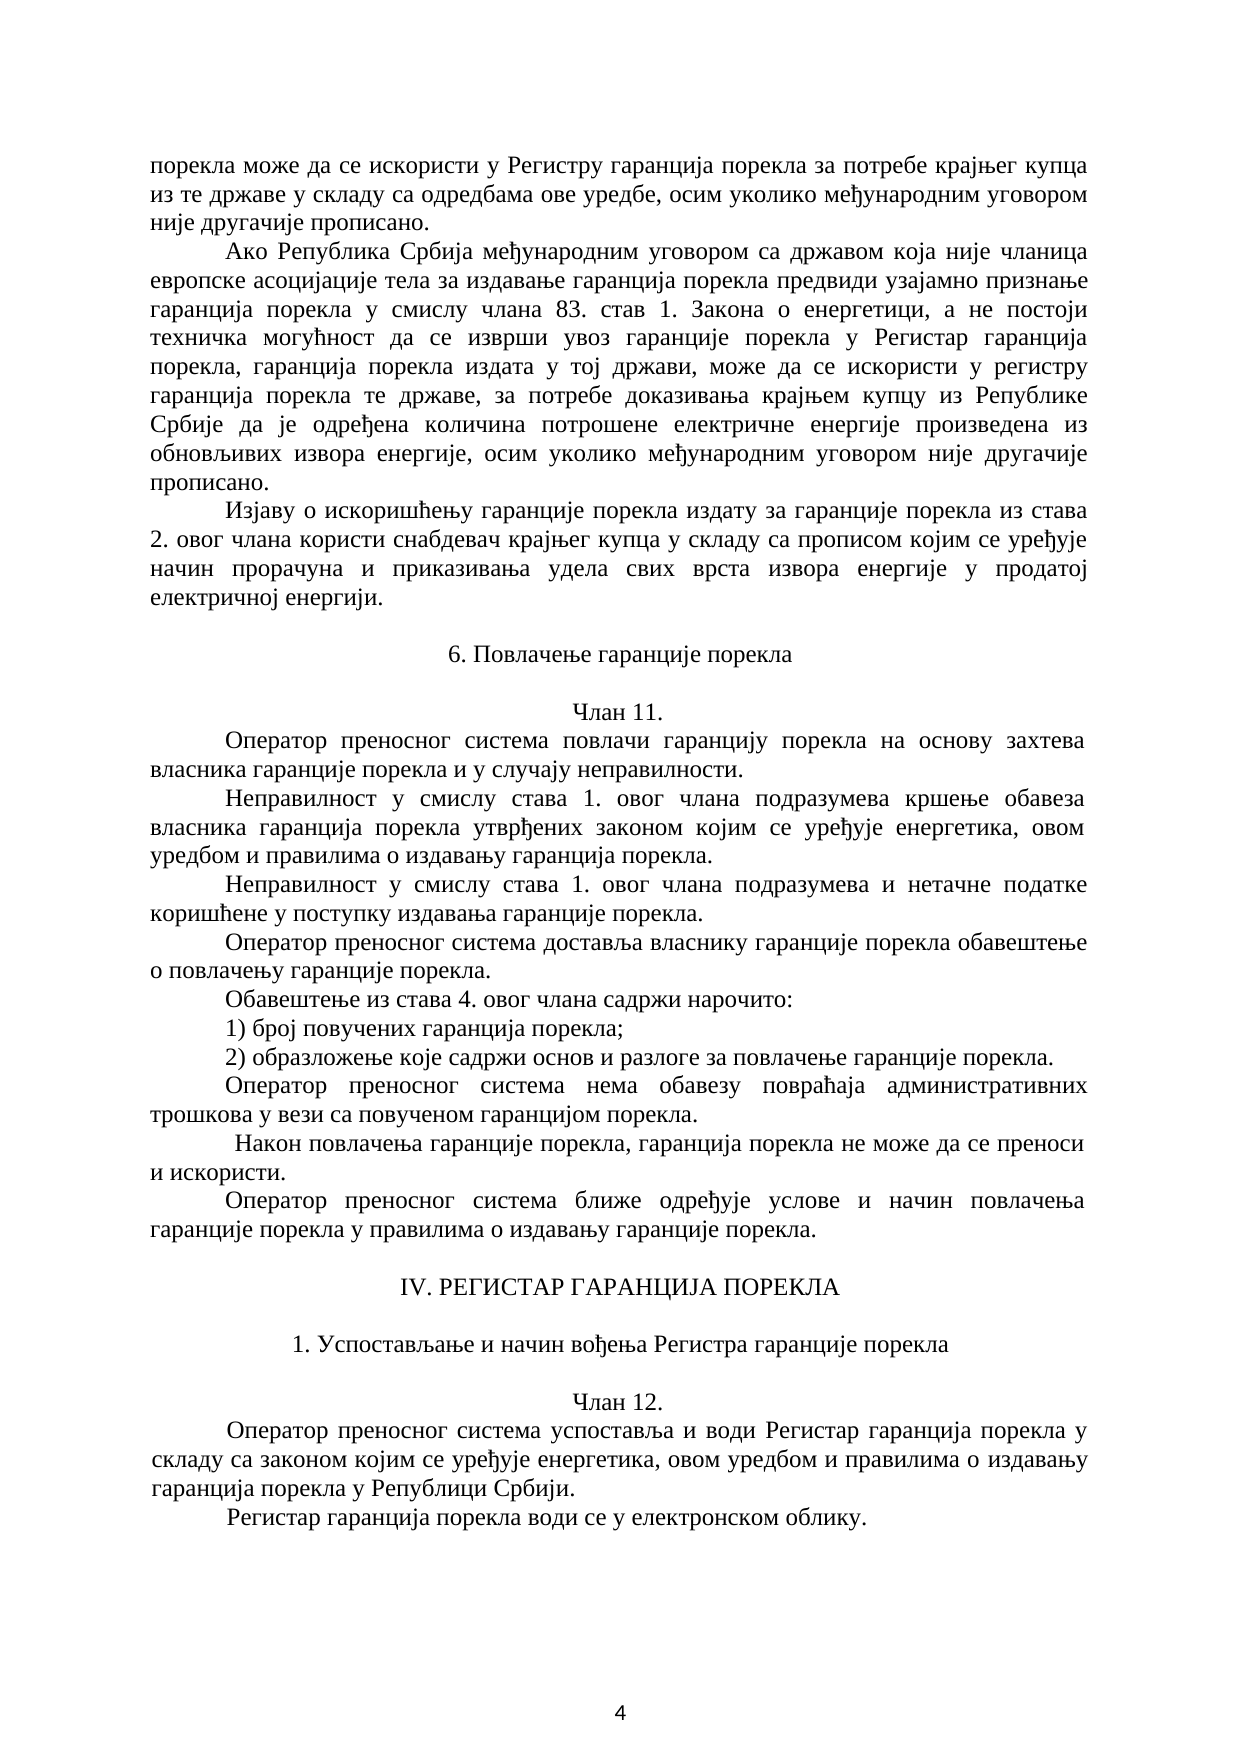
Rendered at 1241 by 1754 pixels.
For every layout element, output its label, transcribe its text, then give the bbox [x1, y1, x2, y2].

text Након повлачења гаранције порекла, гаранција порекла не може да се преноси и искористи. [150, 1128, 1086, 1185]
text Изјаву о искоришћењу гаранције порекла издату за гаранције порекла из става 2. овог члана користи снабдевач крајњег купца у складу са прописом којим се уређује начин прорачуна и приказивања удела свих врста извора енергије у продатој електричној енергији. [150, 495, 1089, 610]
text Оператор преносног система нема обавезу повраћаја административних трошкова у вези са повученом гаранцијом порекла. [150, 1070, 1089, 1128]
subtitle 1. Успостављање и начин вођења Регистра гаранције порекла [150, 1329, 1090, 1358]
subtitle IV. РЕГИСТАР ГАРАНЦИЈА ПОРЕКЛА [150, 1272, 1090, 1300]
text Члан 11. [150, 697, 1086, 725]
text Оператор преносног система доставља власнику гаранције порекла обавештење о повлачењу гаранције порекла. [150, 927, 1088, 984]
text Регистар гаранција порекла води се у електронском облику. [151, 1502, 1088, 1530]
subtitle 6. Повлачење гаранције порекла [150, 639, 1090, 668]
text Ако Република Србија међународним уговором са државом која није чланица европске асоцијације тела за издавање гаранција порекла предвиди узајамно признање гаранција порекла у смислу члана 83. став 1. Закона о енергетици, а не постоји техничка могућност да се изврши увоз гаранције порекла у Регистар гаранција порекла, гаранција порекла издата у тој држави, може да се искористи у регистру гаранција порекла те државе, за потребе доказивања крајњем купцу из Републике Србије да је одређена количина потрошене електричне енергије произведена из обновљивих извора енергије, осим уколико међународним уговором није другачије прописано. [150, 236, 1089, 495]
text 1) број повучених гаранција порекла; [150, 1013, 1086, 1042]
text 2) образложење које садржи основ и разлоге за повлачење гаранције порекла. [150, 1042, 1086, 1070]
text Неправилност у смислу става 1. овог члана подразумева кршење обавеза власника гаранција порекла утврђених законом којим се уређује енергетика, овом уредбом и правилима о издавању гаранција порекла. [150, 783, 1086, 869]
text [150, 150, 1089, 236]
text Члан 12. [150, 1387, 1086, 1415]
text Оператор преносног система ближе одређује услове и начин повлачења гаранције порекла у правилима о издавању гаранције порекла. [150, 1185, 1086, 1243]
text Оператор преносног система повлачи гаранцију порекла на основу захтева власника гаранције порекла и у случају неправилности. [150, 725, 1086, 783]
text Неправилност у смислу става 1. овог члана подразумева и нетачне податке коришћене у поступку издавања гаранције порекла. [150, 869, 1088, 927]
text Оператор преносног система успоставља и води Регистар гаранција порекла у складу са законом којим се уређује енергетика, овом уредбом и правилима о издавању гаранција порекла у Републици Србији. [151, 1415, 1088, 1502]
text Обавештење из става 4. овог члана садржи нарочито: [150, 984, 1088, 1013]
